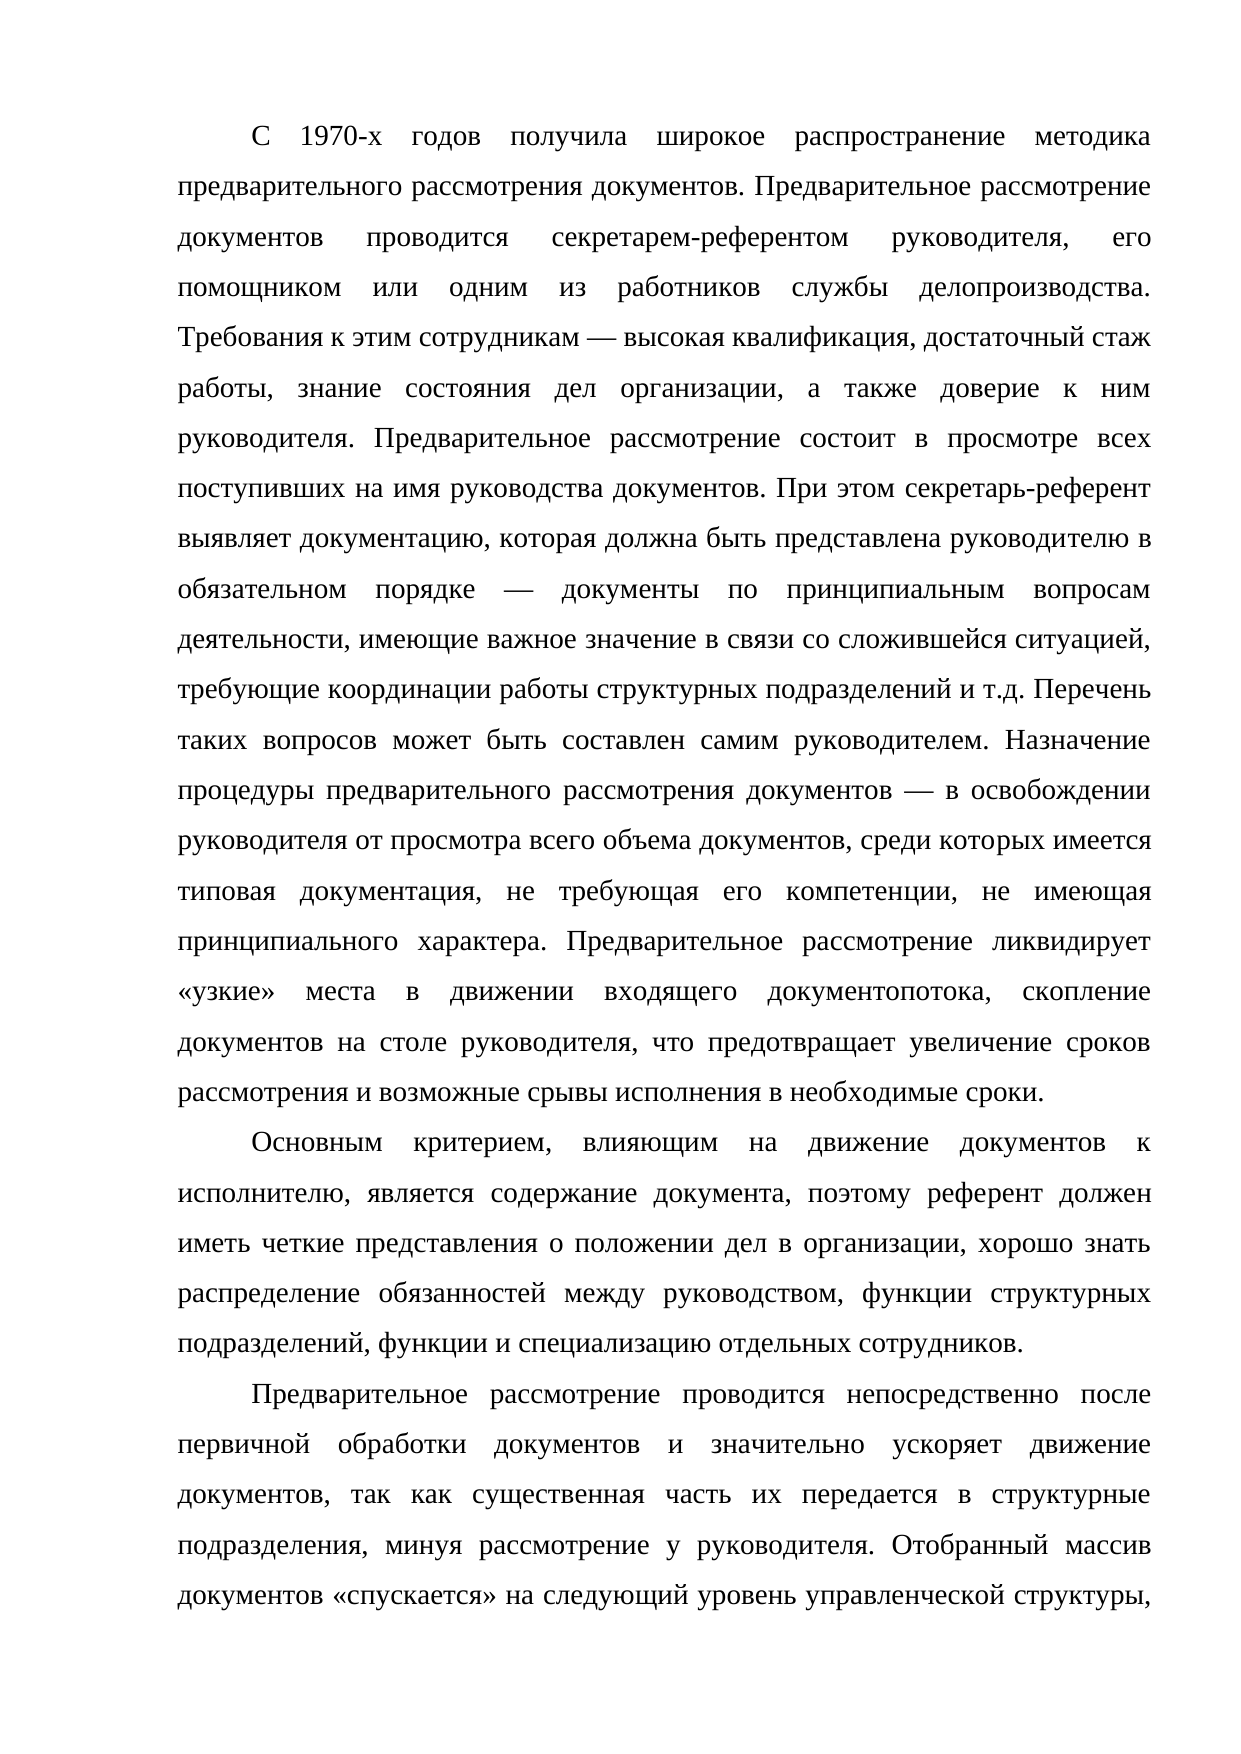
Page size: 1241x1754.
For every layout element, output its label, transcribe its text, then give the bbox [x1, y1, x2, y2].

text Основным критерием, влияющим на движение документов к исполнителю, является содержание документа, поэтому референт должен иметь четкие представления о положении дел в организации, хорошо знать распределение обязанностей между руководством, функции структурных подразделений, функции и специализацию отдельных сотрудников. [177, 1124, 1152, 1359]
text С 1970-х годов получила широкое распространение методика предварительного рассмотрения документов. Предварительное рассмотрение документов проводится секретарем-референтом руководителя, его помощником или одним из работников службы делопроизводства. Требования к этим сотрудникам — высокая квалификация, достаточный стаж работы, знание состояния дел организации, а также доверие к ним руководителя. Предварительное рассмотрение состоит в просмотре всех поступивших на имя руководства документов. При этом секретарь-референт выявляет документацию, которая должна быть представлена руководителю в обязательном порядке — документы по принципиальным вопросам деятельности, имеющие важное значение в связи со сложившейся ситуацией, требующие координации работы структурных подразделений и т.д. Перечень таких вопросов может быть составлен самим руководителем. Назначение процедуры предварительного рассмотрения документов — в освобождении руководителя от просмотра всего объема документов, среди которых имеется типовая документация, не требующая его компетенции, не имеющая принципиального характера. Предварительное рассмотрение ликвидирует «узкие» места в движении входящего документопотока, скопление документов на столе руководителя, что предотвращает увеличение сроков рассмотрения и возможные срывы исполнения в необходимые сроки. [177, 118, 1152, 1108]
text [177, 1376, 1152, 1611]
